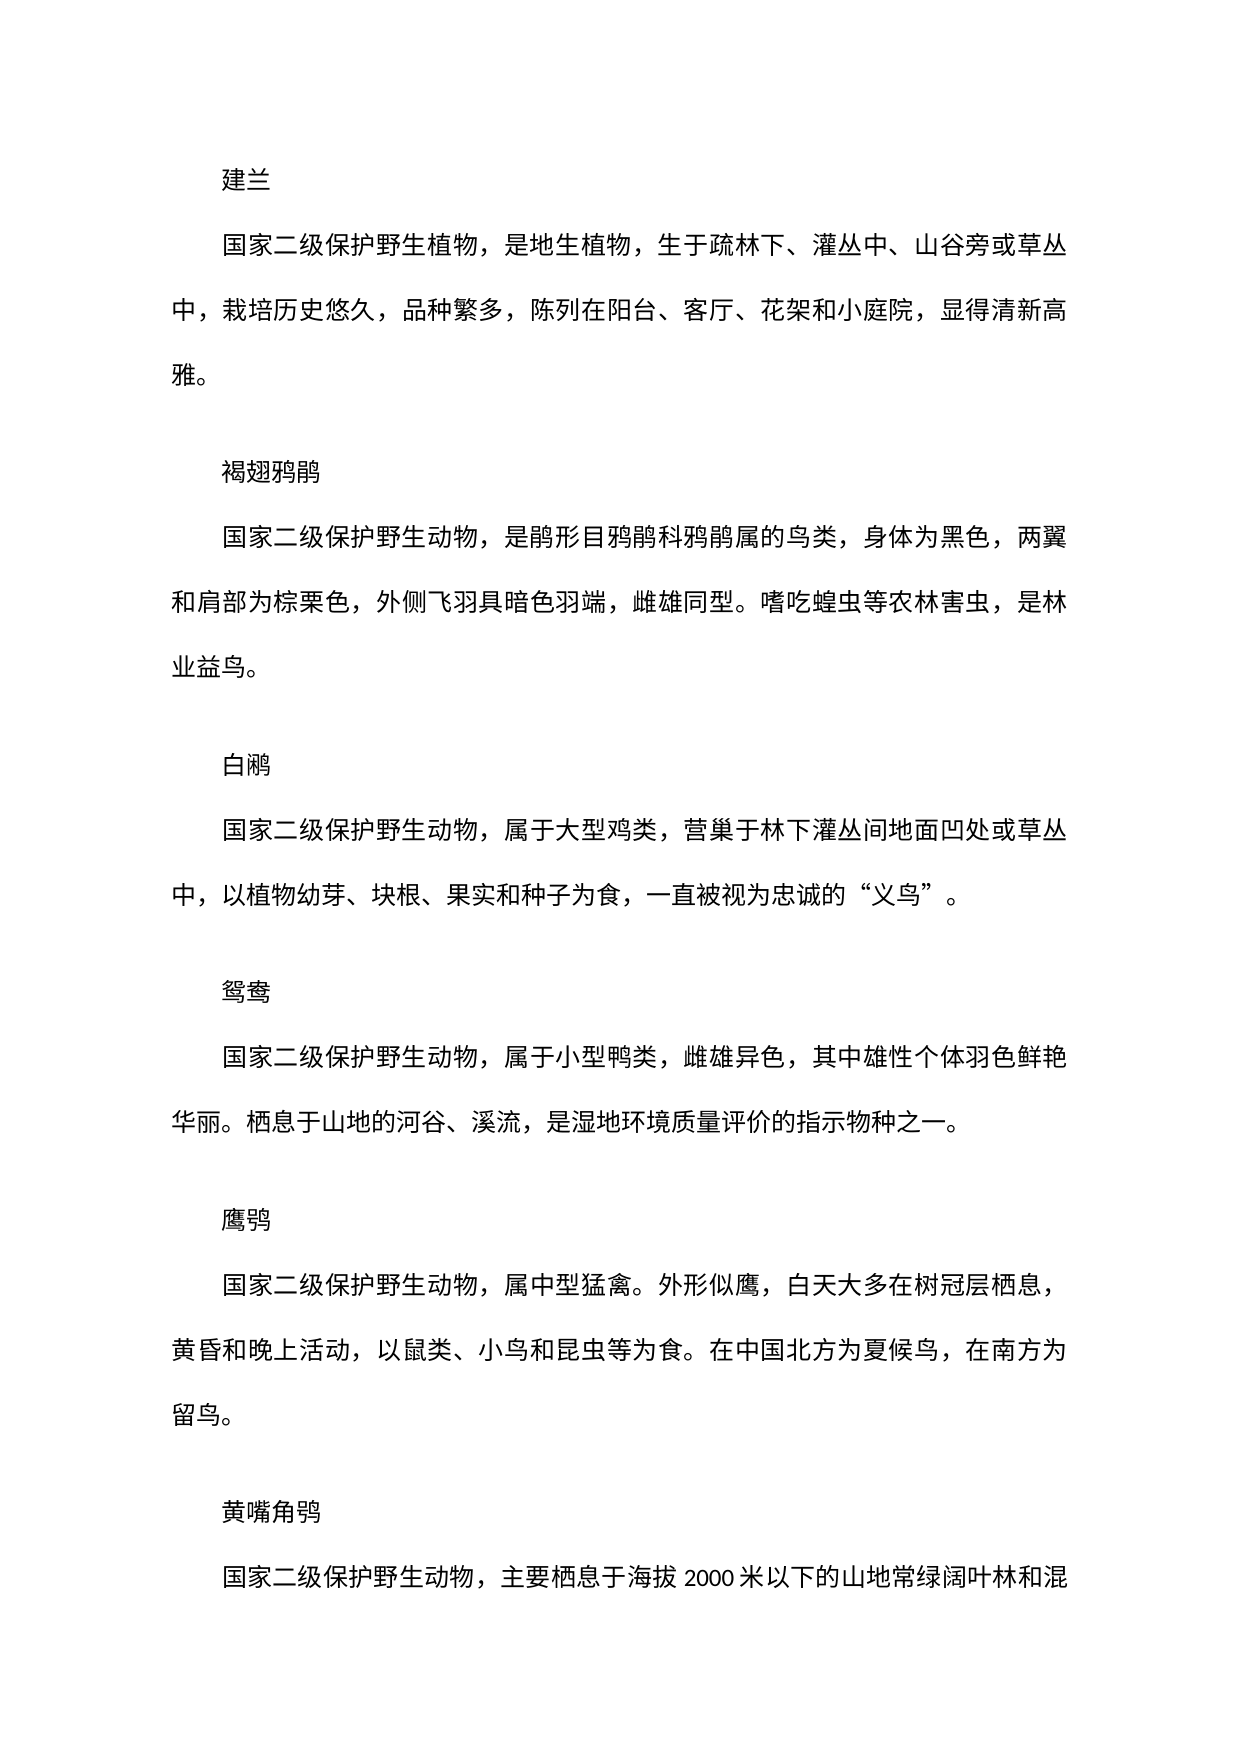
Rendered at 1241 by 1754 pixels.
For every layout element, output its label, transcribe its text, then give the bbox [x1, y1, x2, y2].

text 褐翅鸦鹃 [171, 438, 1069, 503]
text 黄嘴角鸮 [171, 1478, 1069, 1543]
text 国家二级保护野生动物，属于大型鸡类，营巢于林下灌丛间地面凹处或草丛中，以植物幼芽、块根、果实和种子为食，一直被视为忠诚的“义鸟”。 [171, 796, 1069, 926]
text 白鹇 [171, 731, 1069, 796]
text 鸳鸯 [171, 958, 1069, 1023]
text 国家二级保护野生动物，属中型猛禽。外形似鹰，白天大多在树冠层栖息，黄昏和晚上活动，以鼠类、小鸟和昆虫等为食。在中国北方为夏候鸟，在南方为留鸟。 [171, 1251, 1069, 1446]
text 建兰 [171, 146, 1069, 211]
text 国家二级保护野生动物，是鹃形目鸦鹃科鸦鹃属的鸟类，身体为黑色，两翼和肩部为棕栗色，外侧飞羽具暗色羽端，雌雄同型。嗜吃蝗虫等农林害虫，是林业益鸟。 [171, 503, 1069, 698]
text 鹰鸮 [171, 1186, 1069, 1251]
text 国家二级保护野生动物，属于小型鸭类，雌雄异色，其中雄性个体羽色鲜艳华丽。栖息于山地的河谷、溪流，是湿地环境质量评价的指示物种之一。 [171, 1023, 1069, 1153]
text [171, 1543, 1069, 1608]
text 国家二级保护野生植物，是地生植物，生于疏林下、灌丛中、山谷旁或草丛中，栽培历史悠久，品种繁多，陈列在阳台、客厅、花架和小庭院，显得清新高雅。 [171, 211, 1069, 406]
